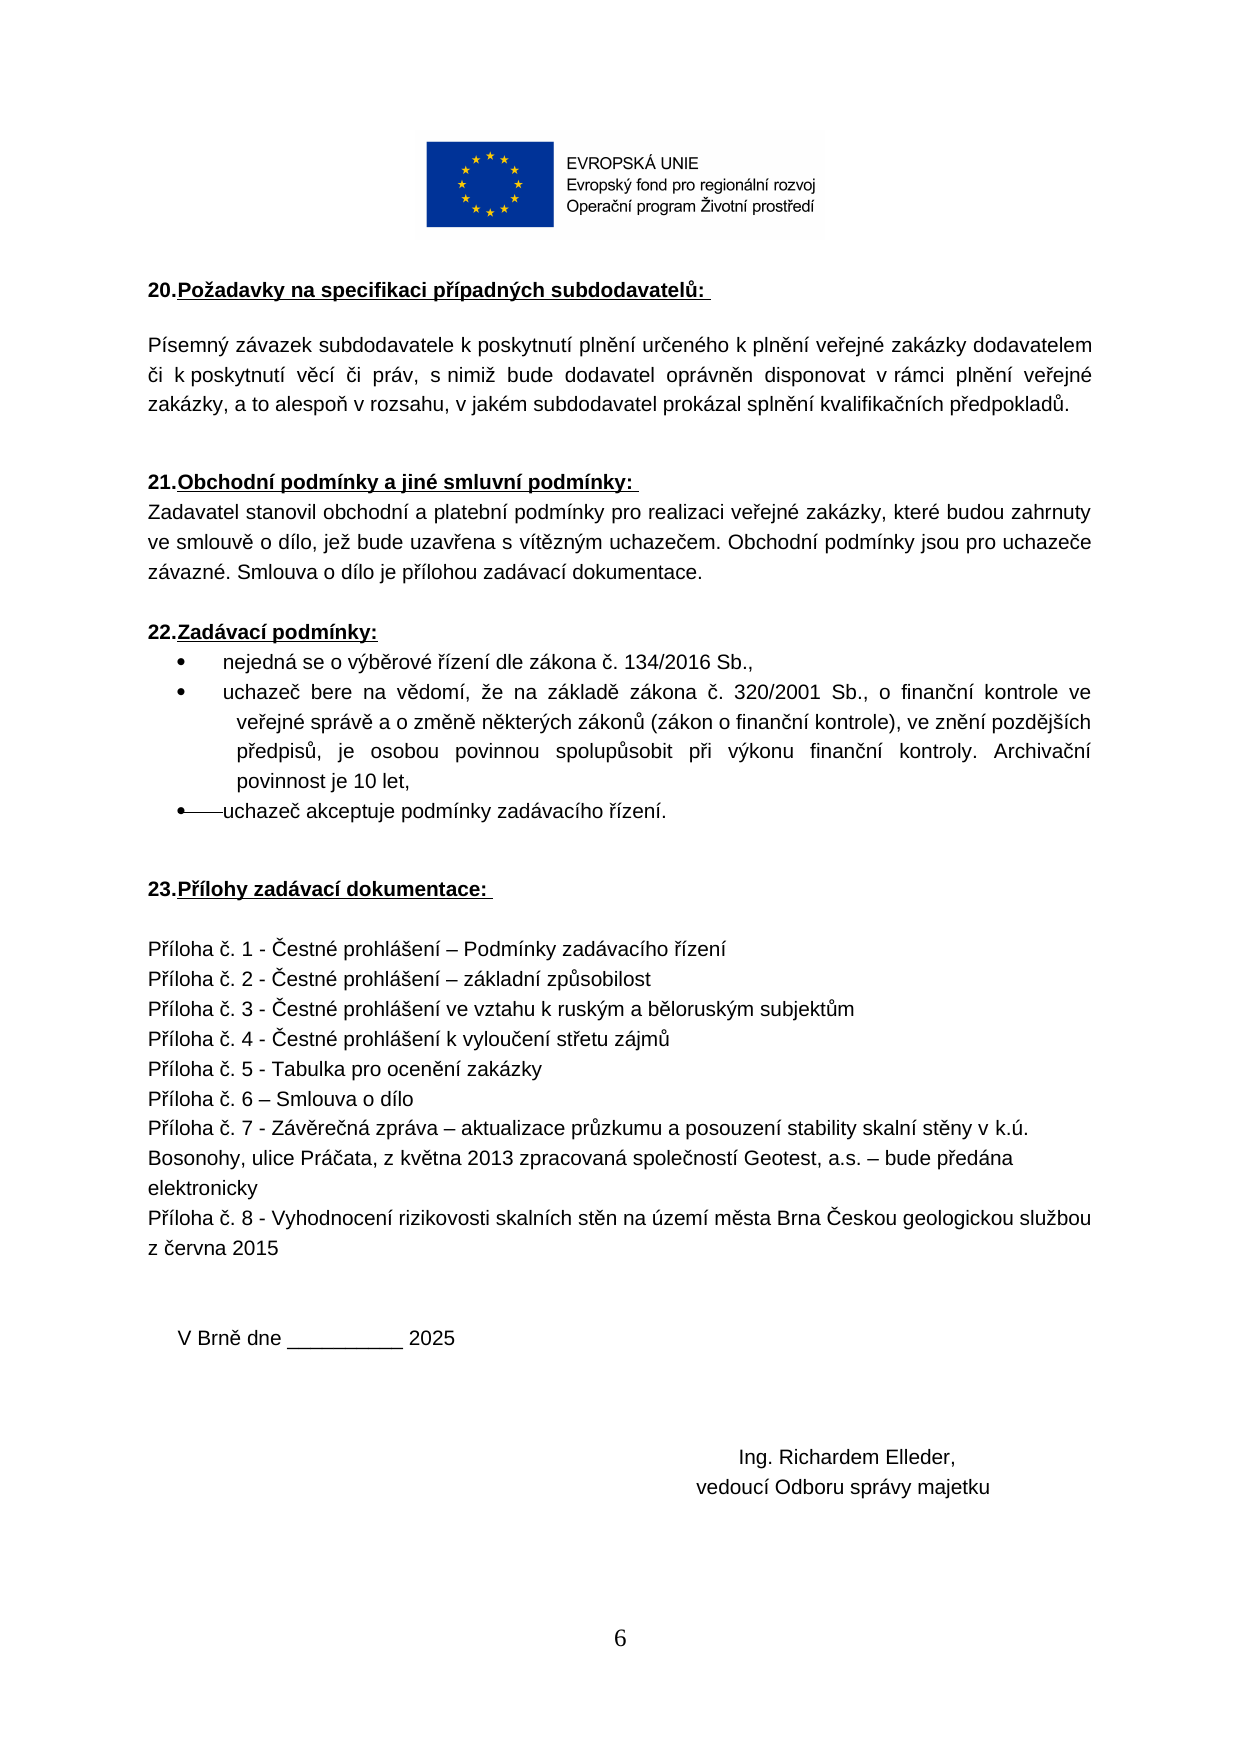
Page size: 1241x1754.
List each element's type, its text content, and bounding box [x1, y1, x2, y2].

list uchazeč akceptuje podmínky zadávacího řízení. [177, 799, 1092, 823]
text V Brně dne __________ 2025 [177, 1326, 1019, 1349]
text Příloha č. 5 - Tabulka pro ocenění zakázky [148, 1056, 1092, 1080]
text Příloha č. 1 - Čestné prohlášení – Podmínky zadávacího řízení [148, 937, 1092, 961]
text Příloha č. 8 - Vyhodnocení rizikovosti skalních stěn na území města Brna Českou geologickou službou z června 2015 [148, 1206, 1092, 1260]
list Obchodní podmínky a jiné smluvní podmínky: [148, 470, 1092, 494]
text Ing. Richardem Elleder, [148, 1445, 1019, 1469]
text Příloha č. 3 - Čestné prohlášení ve vztahu k ruským a běloruským subjektům [148, 997, 1092, 1021]
list nejedná se o výběrové řízení dle zákona č. 134/2016 Sb., [177, 649, 1092, 673]
list Požadavky na specifikaci případných subdodavatelů: [148, 278, 1092, 302]
list Přílohy zadávací dokumentace: [148, 877, 1092, 901]
text Příloha č. 6 – Smlouva o dílo [148, 1086, 1092, 1110]
text Písemný závazek subdodavatele k poskytnutí plnění určeného k plnění veřejné zakázky dodavatelem či k poskytnutí věcí či práv, s nimiž bude dodavatel oprávněn disponovat v rámci plnění veřejné zakázky, a to alespoň v rozsahu, v jakém subdodavatel prokázal splnění kvalifikačních předpokladů. [148, 332, 1092, 416]
text Příloha č. 2 - Čestné prohlášení – základní způsobilost [148, 967, 1092, 991]
list uchazeč bere na vědomí, že na základě zákona č. 320/2001 Sb., o finanční kontrole ve veřejné správě a o změně některých zákonů (zákon o finanční kontrole), ve znění pozdějších předpisů, je osobou povinnou spolupůsobit při výkonu finanční kontroly. Archivační povinnost je 10 let, [177, 679, 1092, 793]
list Zadavatel stanovil obchodní a platební podmínky pro realizaci veřejné zakázky, které budou zahrnuty ve smlouvě o dílo, jež bude uzavřena s vítězným uchazečem. Obchodní podmínky jsou pro uchazeče závazné. Smlouva o dílo je přílohou zadávací dokumentace. [148, 500, 1092, 584]
text vedoucí Odboru správy majetku [177, 1475, 1019, 1499]
picture [414, 130, 826, 240]
list Zadávací podmínky: [148, 619, 1092, 643]
text Příloha č. 7 - Závěrečná zpráva – aktualizace průzkumu a posouzení stability skalní stěny v k.ú. Bosonohy, ulice Práčata, z května 2013 zpracovaná společností Geotest, a.s. – bude předána elektronicky [148, 1116, 1092, 1200]
text Příloha č. 4 - Čestné prohlášení k vyloučení střetu zájmů [148, 1027, 1092, 1051]
